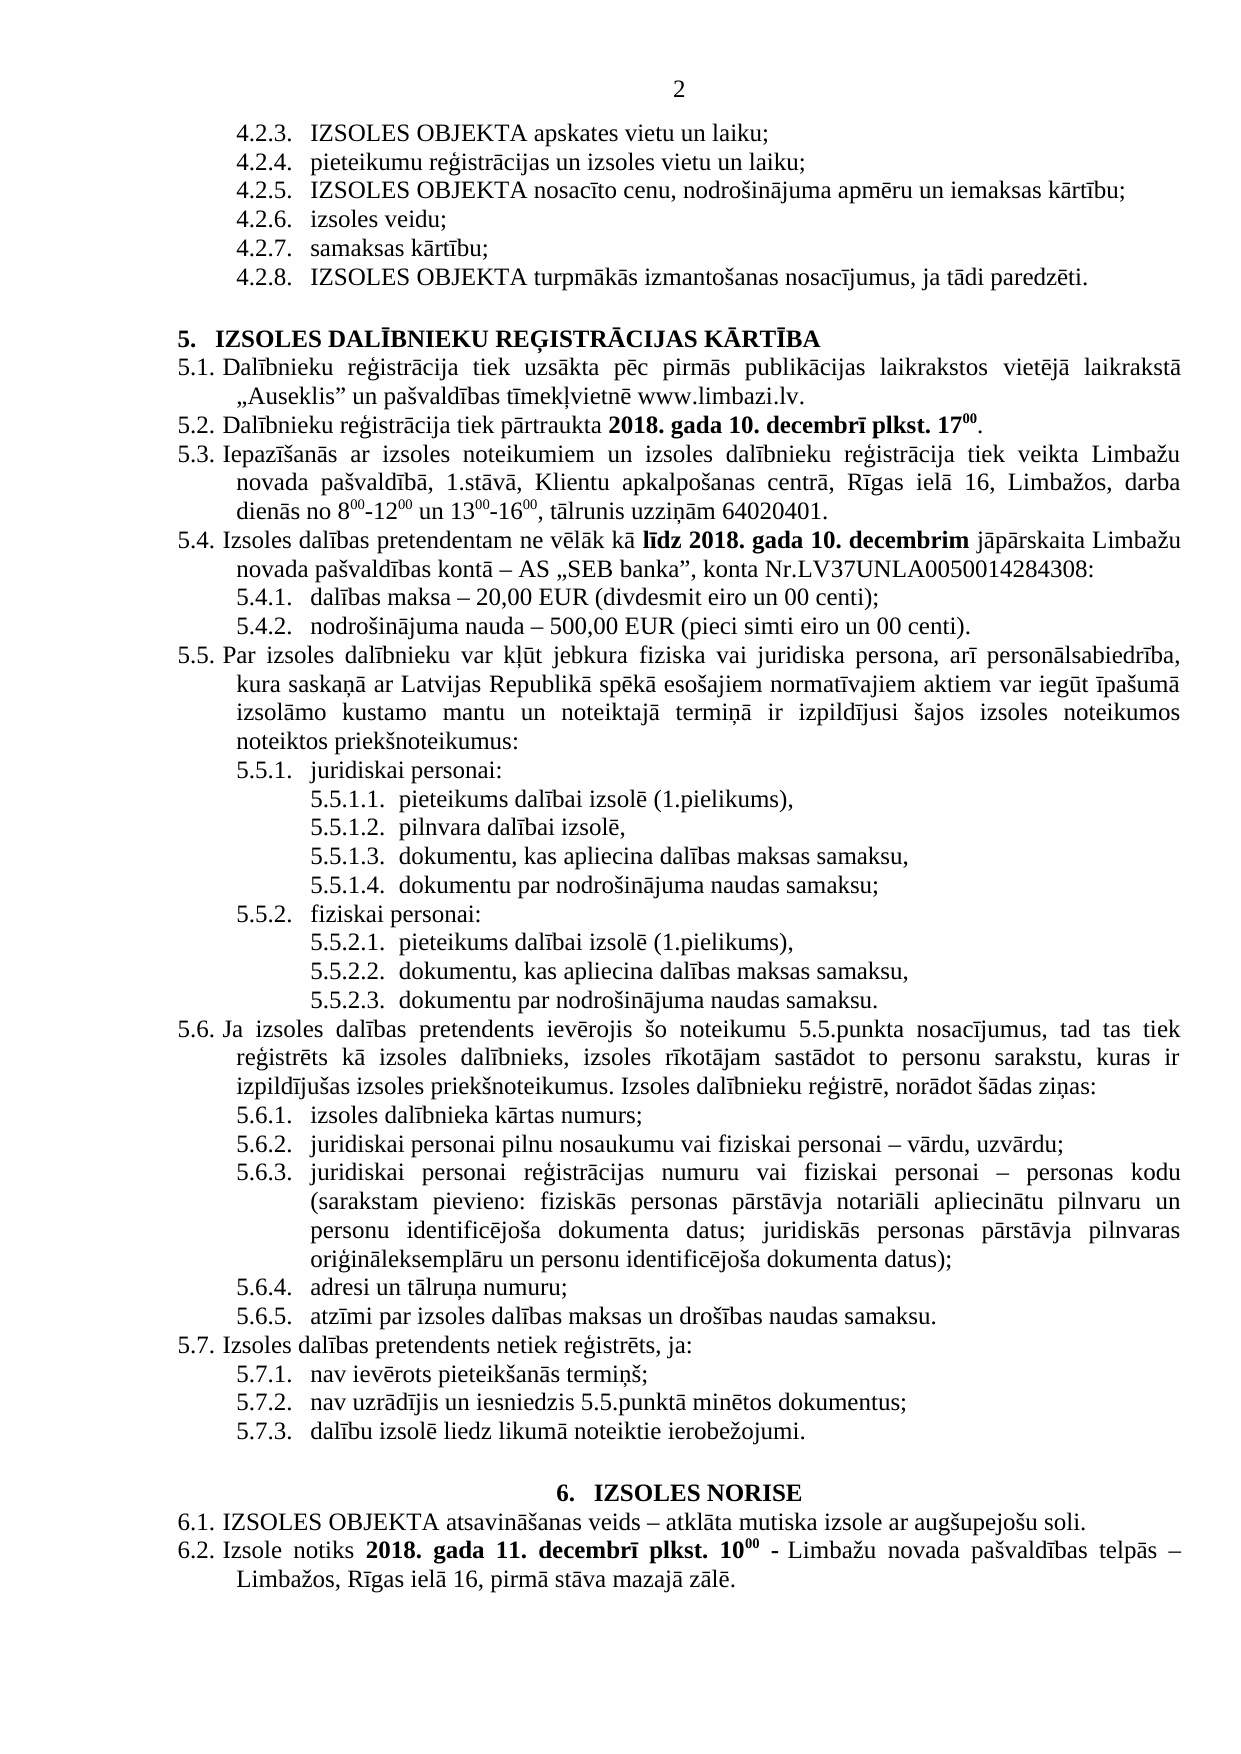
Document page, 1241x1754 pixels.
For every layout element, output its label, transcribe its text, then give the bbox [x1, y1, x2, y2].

list pieteikums dalībai izsolē (1.pielikums), [310, 927, 1181, 956]
list IZSOLES DALĪBNIEKU REĢISTRĀCIJAS KĀRTĪBA [177, 324, 1181, 352]
list pieteikums dalībai izsolē (1.pielikums), [310, 784, 1181, 812]
list fiziskai personai: [236, 899, 1181, 927]
list adresi un tālruņa numuru; [236, 1272, 1181, 1301]
list Dalībnieku reģistrācija tiek pārtraukta 2018. gada 10. decembrī plkst. 1700. [177, 410, 1181, 439]
list Izsoles dalības pretendentam ne vēlāk kā līdz 2018. gada 10. decembrim jāpārskaita Limbažu novada pašvaldības kontā – AS „SEB banka”, konta Nr.LV37UNLA0050014284308: [177, 525, 1181, 582]
list atzīmi par izsoles dalības maksas un drošības naudas samaksu. [236, 1301, 1181, 1330]
list dokumentu, kas apliecina dalības maksas samaksu, [310, 956, 1181, 985]
list izsolES objekta atsavināšanas veids – atklāta mutiska izsole ar augšupejošu soli. [177, 1507, 1181, 1535]
list dokumentu, kas apliecina dalības maksas samaksu, [310, 841, 1181, 870]
list samaksas kārtību; [236, 233, 1181, 262]
list juridiskai personai pilnu nosaukumu vai fiziskai personai – vārdu, uzvārdu; [236, 1129, 1181, 1157]
list pieteikumu reģistrācijas un izsoles vietu un laiku; [236, 147, 1181, 176]
list Izsole notiks 2018. gada 11. decembrī plkst. 1000 - Limbažu novada pašvaldības telpās – Limbažos, Rīgas ielā 16, pirmā stāva mazajā zālē. [177, 1535, 1181, 1593]
list Iepazīšanās ar izsoles noteikumiem un izsoles dalībnieku reģistrācija tiek veikta Limbažu novada pašvaldībā, 1.stāvā, Klientu apkalpošanas centrā, Rīgas ielā 16, Limbažos, darba dienās no 800-1200 un 1300-1600, tālrunis uzziņām 64020401. [177, 439, 1181, 525]
list dalību izsolē liedz likumā noteiktie ierobežojumi. [236, 1416, 1181, 1445]
list nav uzrādījis un iesniedzis 5.5.punktā minētos dokumentus; [236, 1387, 1181, 1416]
list Ja izsoles dalības pretendents ievērojis šo noteikumu 5.5.punkta nosacījumus, tad tas tiek reģistrēts kā izsoles dalībnieks, izsoles rīkotājam sastādot to personu sarakstu, kuras ir izpildījušas izsoles priekšnoteikumus. Izsoles dalībnieku reģistrē, norādot šādas ziņas: [177, 1014, 1181, 1100]
list Dalībnieku reģistrācija tiek uzsākta pēc pirmās publikācijas laikrakstos vietējā laikrakstā „Auseklis” un pašvaldības tīmekļvietnē www.limbazi.lv. [177, 352, 1181, 410]
list izsoles dalībnieka kārtas numurs; [236, 1100, 1181, 1129]
list pilnvara dalībai izsolē, [310, 812, 1181, 841]
list Par izsoles dalībnieku var kļūt jebkura fiziska vai juridiska persona, arī personālsabiedrība, kura saskaņā ar Latvijas Republikā spēkā esošajiem normatīvajiem aktiem var iegūt īpašumā izsolāmo kustamo mantu un noteiktajā termiņā ir izpildījusi šajos izsoles noteikumos noteiktos priekšnoteikumus: [177, 640, 1181, 755]
list nav ievērots pieteikšanās termiņš; [236, 1359, 1181, 1387]
list izsoles veidu; [236, 204, 1181, 233]
list Izsoles NORISE [177, 1478, 1181, 1507]
list juridiskai personai: [236, 755, 1181, 784]
list Izsoles dalības pretendents netiek reģistrēts, ja: [177, 1330, 1181, 1359]
list izsolES objekta turpmākās izmantošanas nosacījumus, ja tādi paredzēti. [236, 262, 1181, 291]
list izsoLES OBJEKTA apskates vietu un laiku; [236, 118, 1181, 147]
list juridiskai personai reģistrācijas numuru vai fiziskai personai – personas kodu (sarakstam pievieno: fiziskās personas pārstāvja notariāli apliecinātu pilnvaru un personu identificējoša dokumenta datus; juridiskās personas pārstāvja pilnvaras oriģināleksemplāru un personu identificējoša dokumenta datus); [236, 1157, 1181, 1272]
list dalības maksa – 20,00 EUR (divdesmit eiro un 00 centi); [236, 582, 1181, 611]
list dokumentu par nodrošinājuma naudas samaksu; [310, 870, 1181, 899]
list dokumentu par nodrošinājuma naudas samaksu. [310, 985, 1181, 1014]
list nodrošinājuma nauda – 500,00 EUR (pieci simti eiro un 00 centi). [236, 611, 1181, 640]
list izsolES objekta nosacīto cenu, nodrošinājuma apmēru un iemaksas kārtību; [236, 176, 1181, 204]
